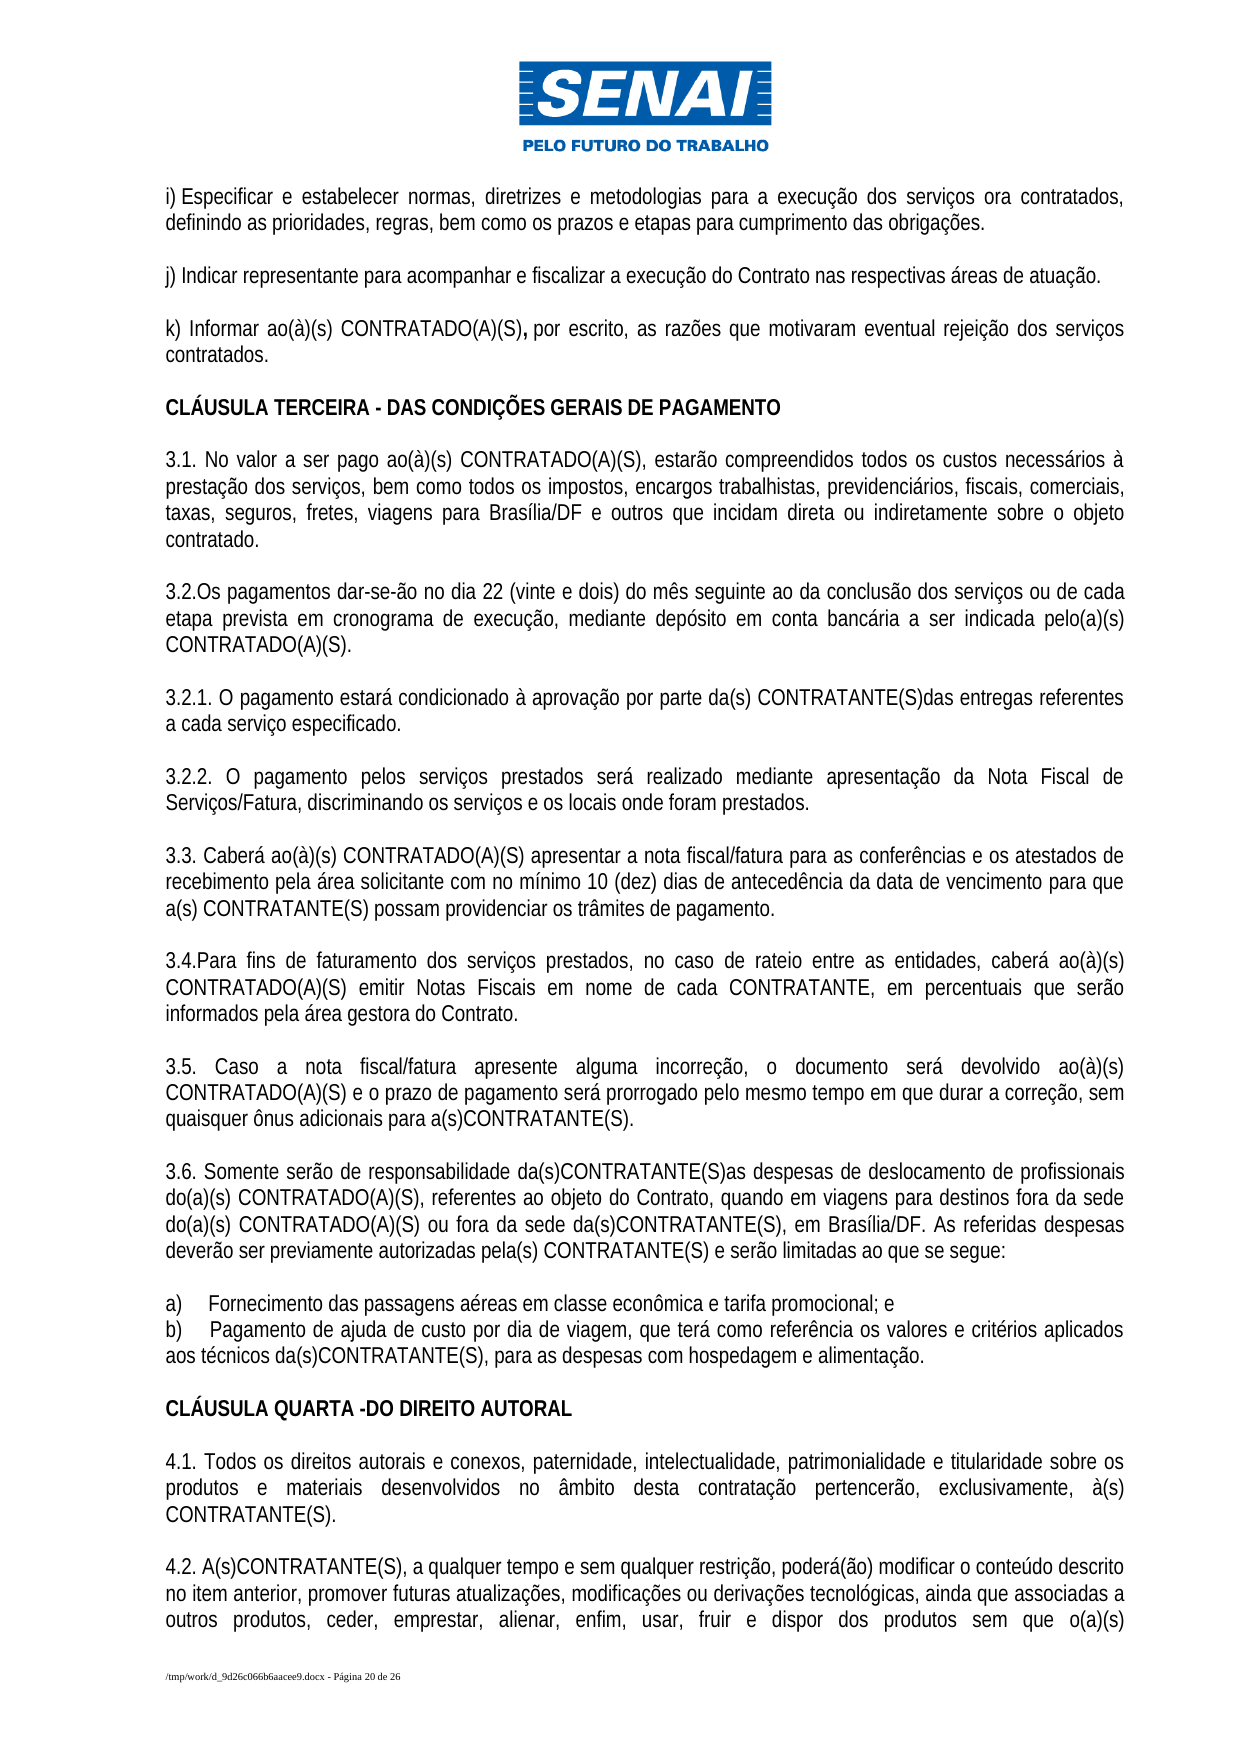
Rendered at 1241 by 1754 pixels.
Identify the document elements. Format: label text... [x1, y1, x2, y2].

text b) Pagamento de ajuda de custo por dia de viagem, que terá como referência os valores e critérios aplicados aos técnicos da(s)CONTRATANTE(S), para as despesas com hospedagem e alimentação. [165, 1316, 1125, 1369]
text k) Informar ao(à)(s) CONTRATADO(A)(S), por escrito, as razões que motivaram eventual rejeição dos serviços contratados. [165, 315, 1125, 367]
text i) Especificar e estabelecer normas, diretrizes e metodologias para a execução dos serviços ora contratados, definindo as prioridades, regras, bem como os prazos e etapas para cumprimento das obrigações. [165, 183, 1125, 236]
text 3.3. Caberá ao(à)(s) CONTRATADO(A)(S) apresentar a nota fiscal/fatura para as conferências e os atestados de recebimento pela área solicitante com no mínimo 10 (dez) dias de antecedência da data de vencimento para que a(s) CONTRATANTE(S) possam providenciar os trâmites de pagamento. [165, 842, 1125, 921]
picture [508, 47, 780, 161]
text 3.2.Os pagamentos dar-se-ão no dia 22 (vinte e dois) do mês seguinte ao da conclusão dos serviços ou de cada etapa prevista em cronograma de execução, mediante depósito em conta bancária a ser indicada pelo(a)(s) CONTRATADO(A)(S). [165, 578, 1125, 657]
text CLÁUSULA TERCEIRA - DAS CONDIÇÕES GERAIS DE PAGAMENTO [165, 394, 1125, 420]
text a) Fornecimento das passagens aéreas em classe econômica e tarifa promocional; e [165, 1290, 1125, 1316]
text 4.1. Todos os direitos autorais e conexos, paternidade, intelectualidade, patrimonialidade e titularidade sobre os produtos e materiais desenvolvidos no âmbito desta contratação pertencerão, exclusivamente, à(s) CONTRATANTE(S). [165, 1448, 1125, 1527]
text CLÁUSULA QUARTA -DO DIREITO AUTORAL [165, 1395, 1125, 1422]
text j) Indicar representante para acompanhar e fiscalizar a execução do Contrato nas respectivas áreas de atuação. [165, 262, 1125, 288]
text 3.2.2. O pagamento pelos serviços prestados será realizado mediante apresentação da Nota Fiscal de Serviços/Fatura, discriminando os serviços e os locais onde foram prestados. [165, 763, 1125, 815]
text 3.2.1. O pagamento estará condicionado à aprovação por parte da(s) CONTRATANTE(S)das entregas referentes a cada serviço especificado. [165, 684, 1125, 736]
text 3.1. No valor a ser pago ao(à)(s) CONTRATADO(A)(S), estarão compreendidos todos os custos necessários à prestação dos serviços, bem como todos os impostos, encargos trabalhistas, previdenciários, fiscais, comerciais, taxas, seguros, fretes, viagens para Brasília/DF e outros que incidam direta ou indiretamente sobre o objeto contratado. [165, 446, 1125, 552]
text 3.4.Para fins de faturamento dos serviços prestados, no caso de rateio entre as entidades, caberá ao(à)(s) CONTRATADO(A)(S) emitir Notas Fiscais em nome de cada CONTRATANTE, em percentuais que serão informados pela área gestora do Contrato. [165, 947, 1125, 1026]
text 3.5. Caso a nota fiscal/fatura apresente alguma incorreção, o documento será devolvido ao(à)(s) CONTRATADO(A)(S) e o prazo de pagamento será prorrogado pelo mesmo tempo em que durar a correção, sem quaisquer ônus adicionais para a(s)CONTRATANTE(S). [165, 1053, 1125, 1132]
text 3.6. Somente serão de responsabilidade da(s)CONTRATANTE(S)as despesas de deslocamento de profissionais do(a)(s) CONTRATADO(A)(S), referentes ao objeto do Contrato, quando em viagens para destinos fora da sede do(a)(s) CONTRATADO(A)(S) ou fora da sede da(s)CONTRATANTE(S), em Brasília/DF. As referidas despesas deverão ser previamente autorizadas pela(s) CONTRATANTE(S) e serão limitadas ao que se segue: [165, 1158, 1125, 1263]
